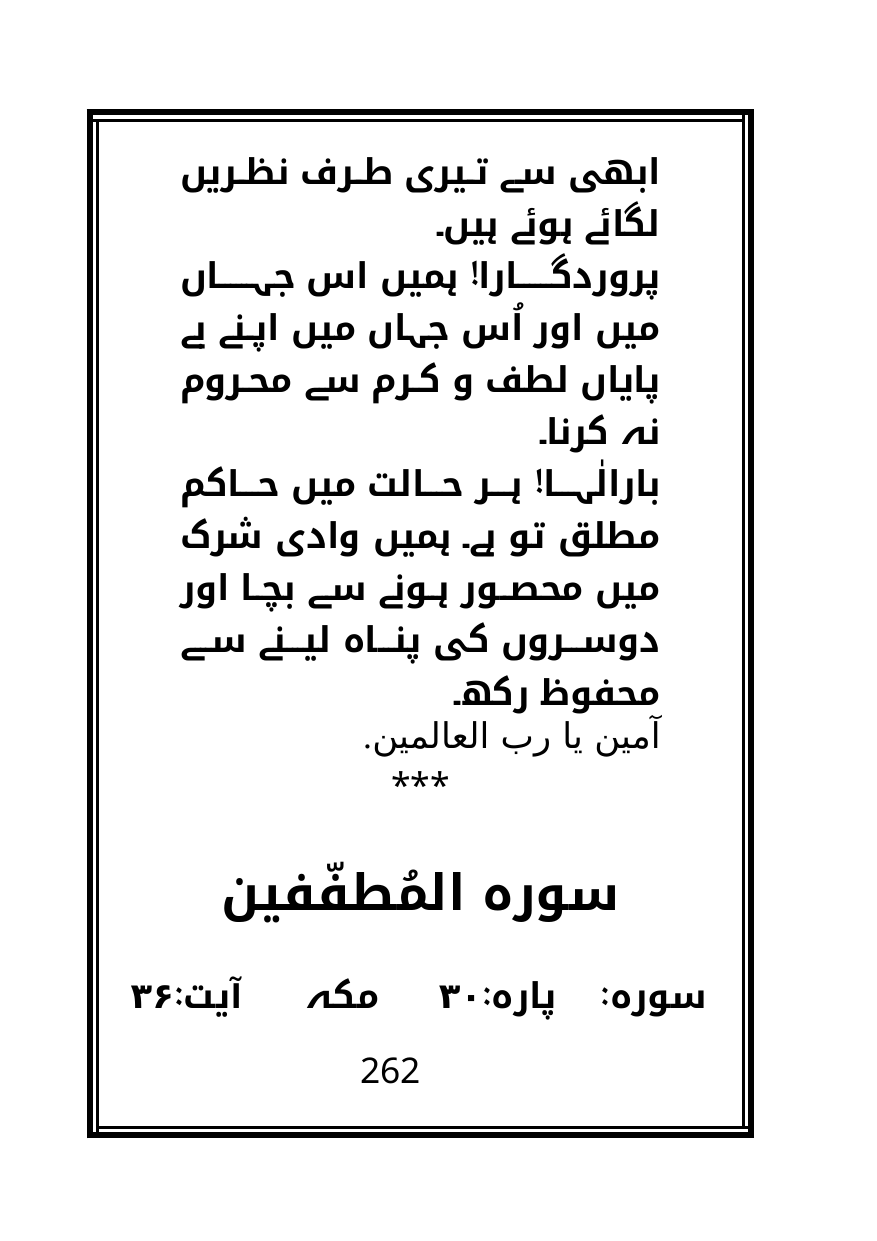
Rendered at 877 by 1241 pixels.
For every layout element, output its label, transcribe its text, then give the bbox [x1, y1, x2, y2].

text ٭٭٭ [120, 757, 721, 809]
text بارالٰہا! ہر حالت میں حاکم مطلق تو ہے۔ ہمیں وادی شرک میں محصور ہونے سے بچا اور دوسروں کی پناہ لینے سے محفوظ رکھ۔ [180, 455, 661, 715]
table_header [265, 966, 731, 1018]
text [180, 142, 661, 247]
subtitle سورہ المُطفّفین [120, 846, 721, 941]
text پروردگارا! ہمیں اس جہاں میں اور اُس جہاں میں اپنے بے پایاں لطف و کرم سے محروم نہ کرنا۔ [180, 247, 661, 455]
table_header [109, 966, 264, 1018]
text آمین یا رب العالمین. [120, 715, 721, 757]
